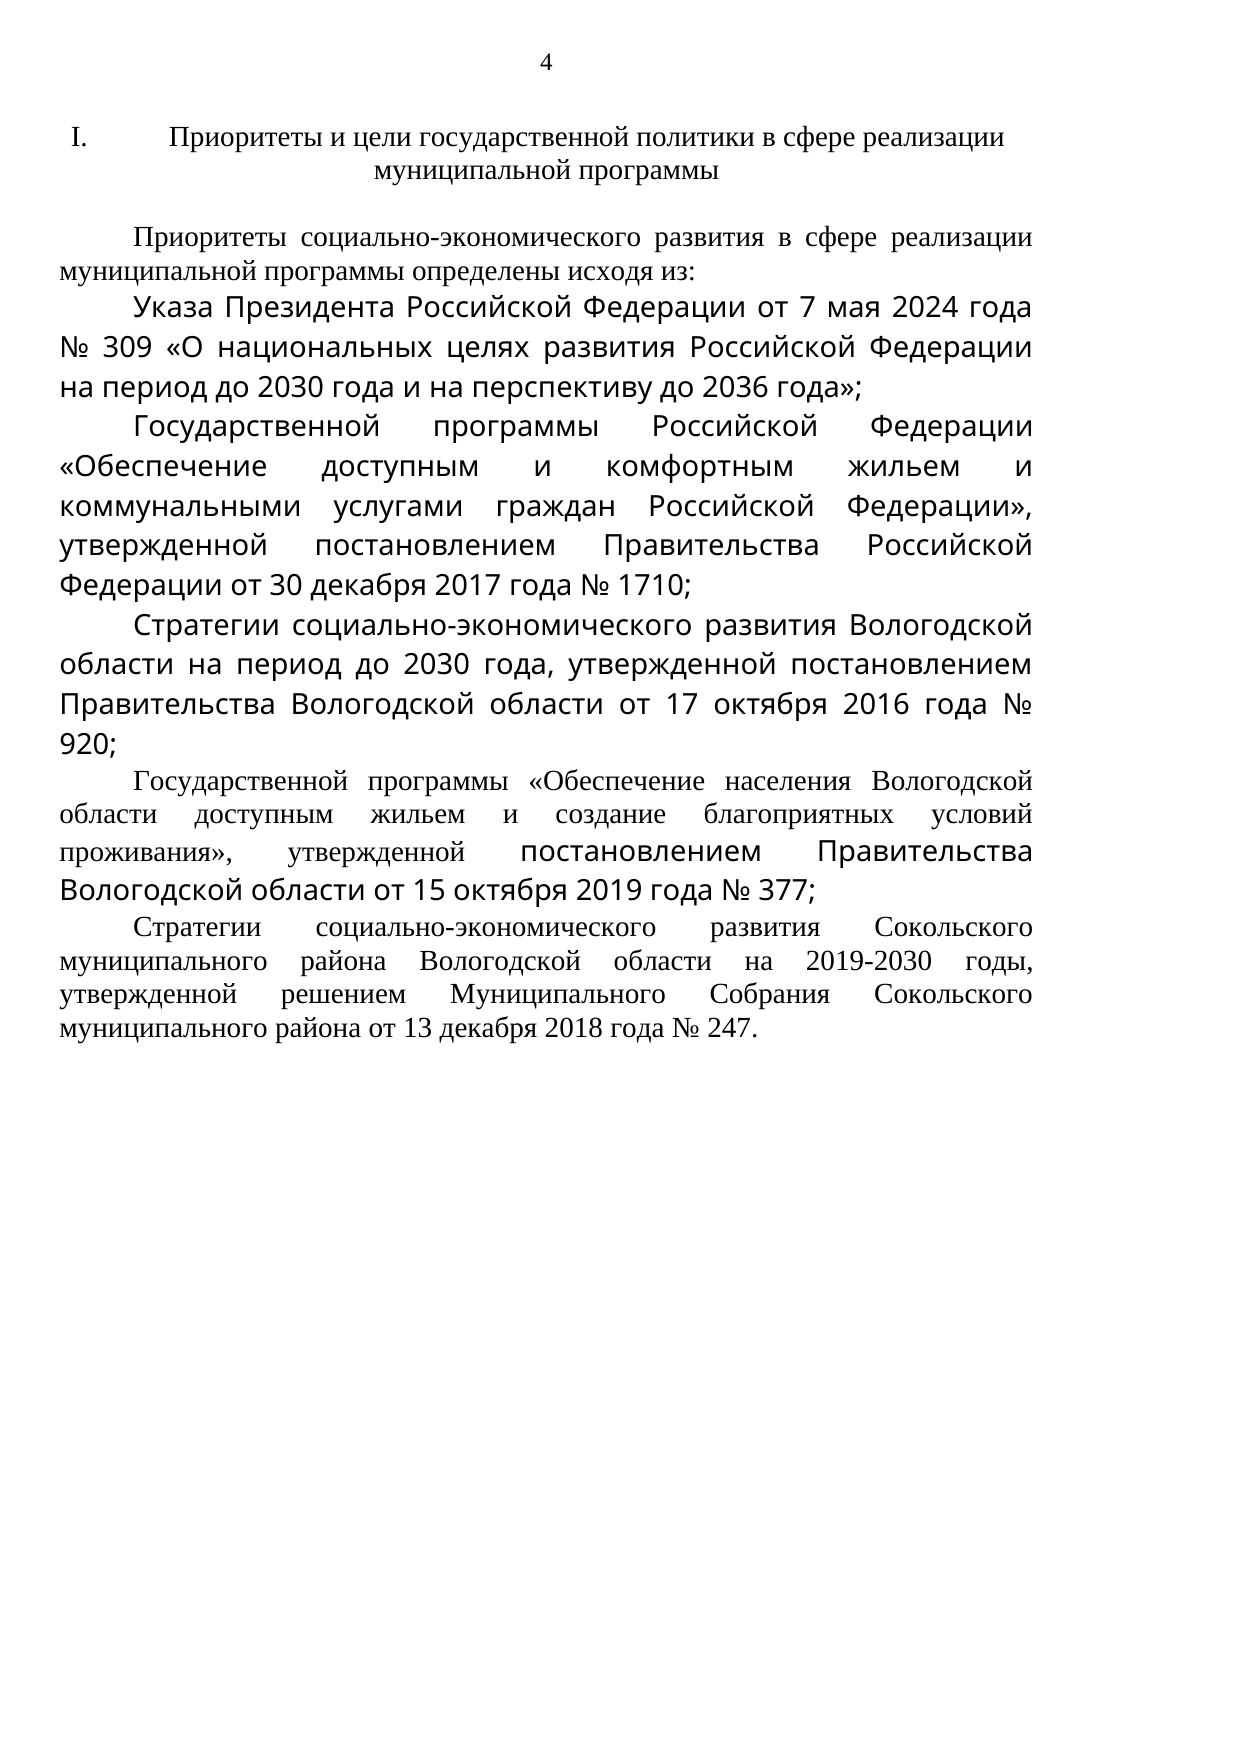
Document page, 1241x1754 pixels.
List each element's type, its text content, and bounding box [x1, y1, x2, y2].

text Государственной программы Российской Федерации «Обеспечение доступным и комфортным жильем и коммунальными услугами граждан Российской Федерации», утвержденной постановлением Правительства Российской Федерации от 30 декабря 2017 года № 1710; [59, 406, 1033, 604]
text Указа Президента Российской Федерации от 7 мая 2024 года № 309 «О национальных целях развития Российской Федерации на период до 2030 года и на перспективу до 2036 года»; [59, 286, 1033, 406]
text Стратегии социально-экономического развития Вологодской области на период до 2030 года, утвержденной постановлением Правительства Вологодской области от 17 октября 2016 года № 920; [59, 604, 1033, 763]
text Стратегии социально-экономического развития Сокольского муниципального района Вологодской области на 2019-2030 годы, утвержденной решением Муниципального Собрания Сокольского муниципального района от 13 декабря 2018 года № 247. [59, 909, 1033, 1043]
list Приоритеты и цели государственной политики в сфере реализации муниципальной программы [59, 119, 1033, 186]
text Государственной программы «Обеспечение населения Вологодской области доступным жильем и создание благоприятных условий проживания», утвержденной постановлением Правительства Вологодской области от 15 октября 2019 года № 377; [59, 763, 1033, 909]
list Приоритеты социально-экономического развития в сфере реализации муниципальной программы определены исходя из: [59, 219, 1033, 286]
